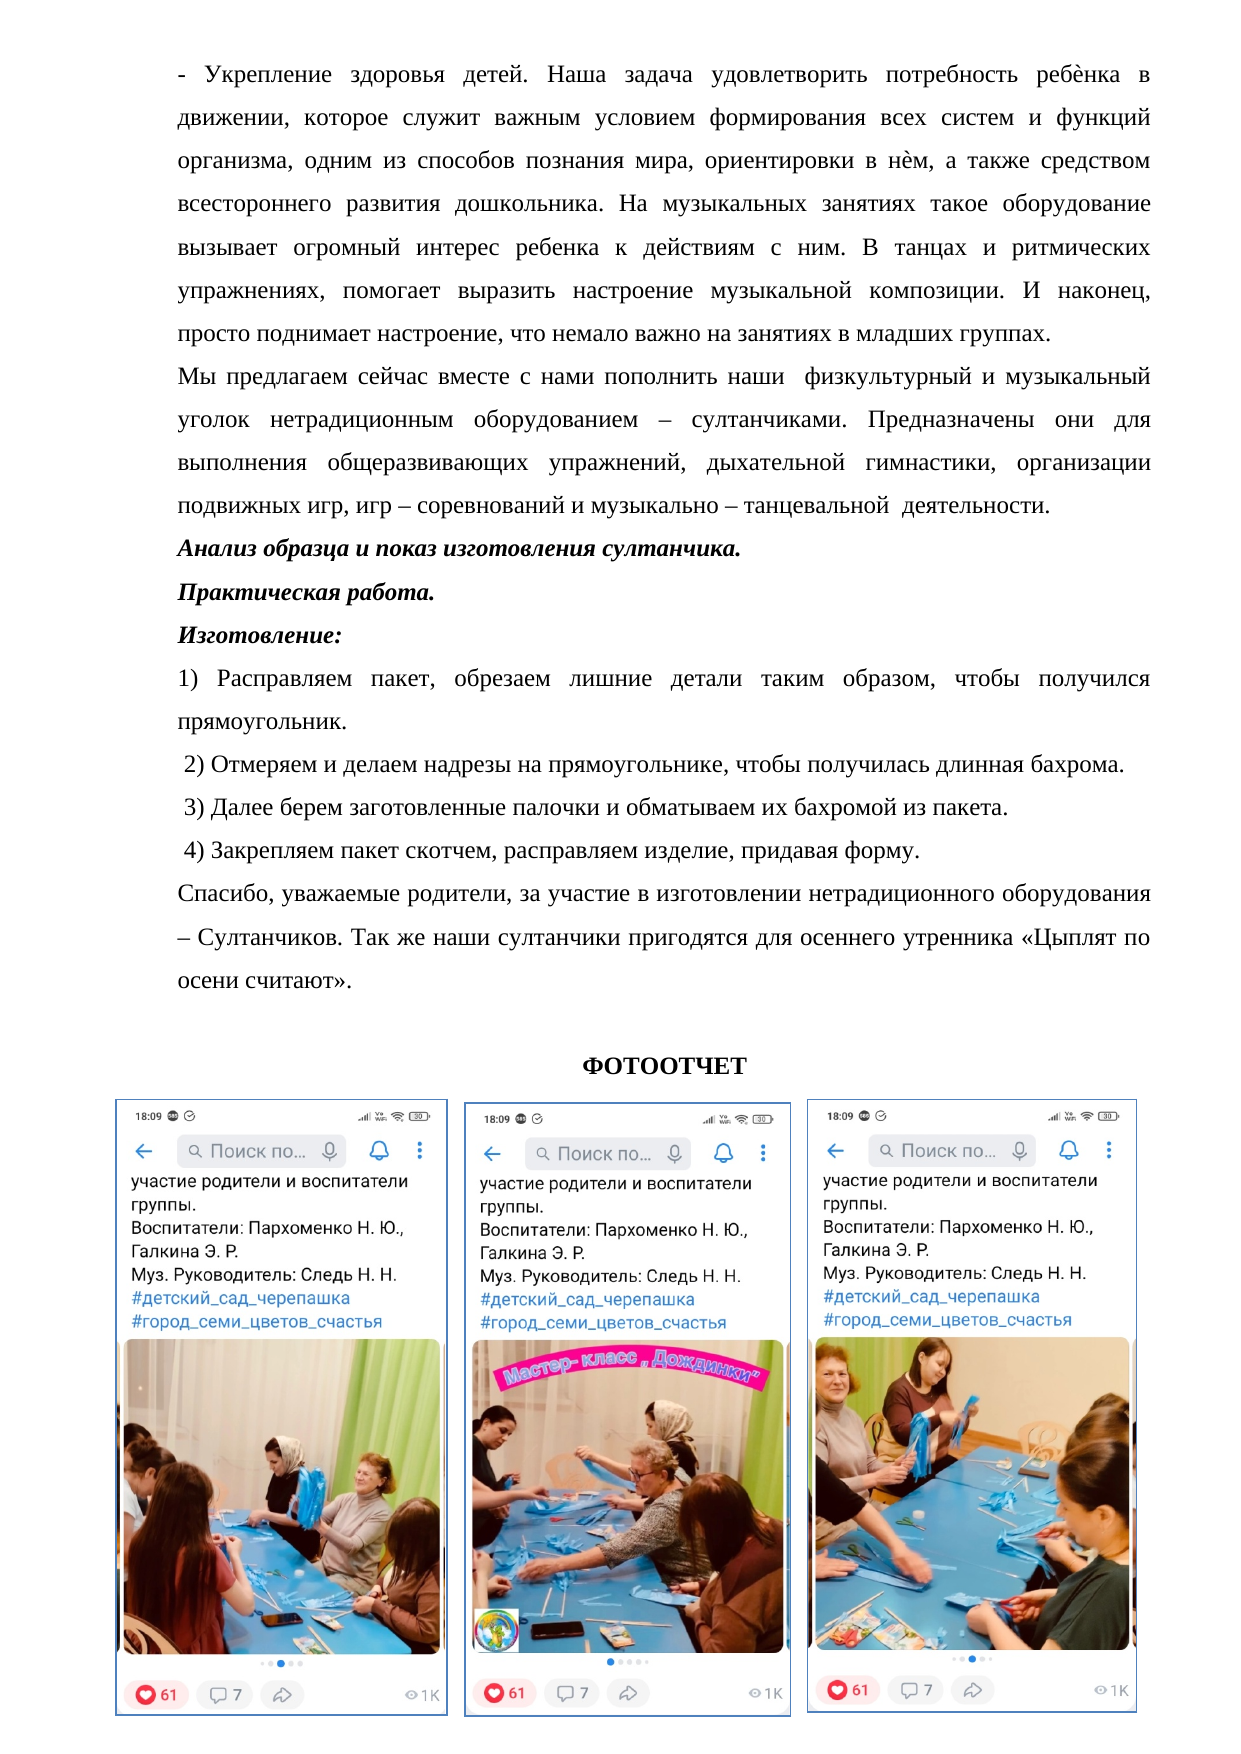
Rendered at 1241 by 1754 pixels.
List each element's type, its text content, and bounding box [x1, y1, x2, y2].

text 1) Расправляем пакет, обрезаем лишние детали таким образом, чтобы получился прямоугольник. [177, 663, 1152, 735]
picture [808, 1100, 1136, 1109]
text - Укрепление здоровья детей. Наша задача удовлетворить потребность ребѐнка в движении, которое служит важным условием формирования всех систем и функций организма, одним из способов познания мира, ориентировки в нѐм, а также средством всестороннего развития дошкольника. На музыкальных занятиях такое оборудование вызывает огромный интерес ребенка к действиям с ним. В танцах и ритмических упражнениях, помогает выразить настроение музыкальной композиции. И наконец, просто поднимает настроение, что немало важно на занятиях в младших группах. [177, 59, 1152, 347]
text Практическая работа. [177, 577, 1152, 605]
text Спасибо, уважаемые родители, за участие в изготовлении нетрадиционного оборудования – Султанчиков. Так же наши султанчики пригодятся для осеннего утренника «Цыплят по осени считают». [177, 878, 1152, 993]
text 4) Закрепляем пакет скотчем, расправляем изделие, придавая форму. [177, 835, 1152, 864]
text Анализ образца и показ изготовления султанчика. [177, 533, 1152, 562]
picture [117, 1100, 445, 1109]
text Мы предлагаем сейчас вместе с нами пополнить наши физкультурный и музыкальный уголок нетрадиционным оборудованием – султанчиками. Предназначены они для выполнения общеразвивающих упражнений, дыхательной гимнастики, организации подвижных игр, игр – соревнований и музыкально – танцевальной деятельности. [177, 361, 1152, 519]
text 2) Отмеряем и делаем надрезы на прямоугольнике, чтобы получилась длинная бахрома. [177, 749, 1152, 778]
text Изготовление: [177, 620, 1152, 648]
picture [466, 1104, 790, 1113]
text 3) Далее берем заготовленные палочки и обматываем их бахромой из пакета. [177, 792, 1152, 821]
text ФОТООТЧЕТ [177, 1051, 1152, 1080]
